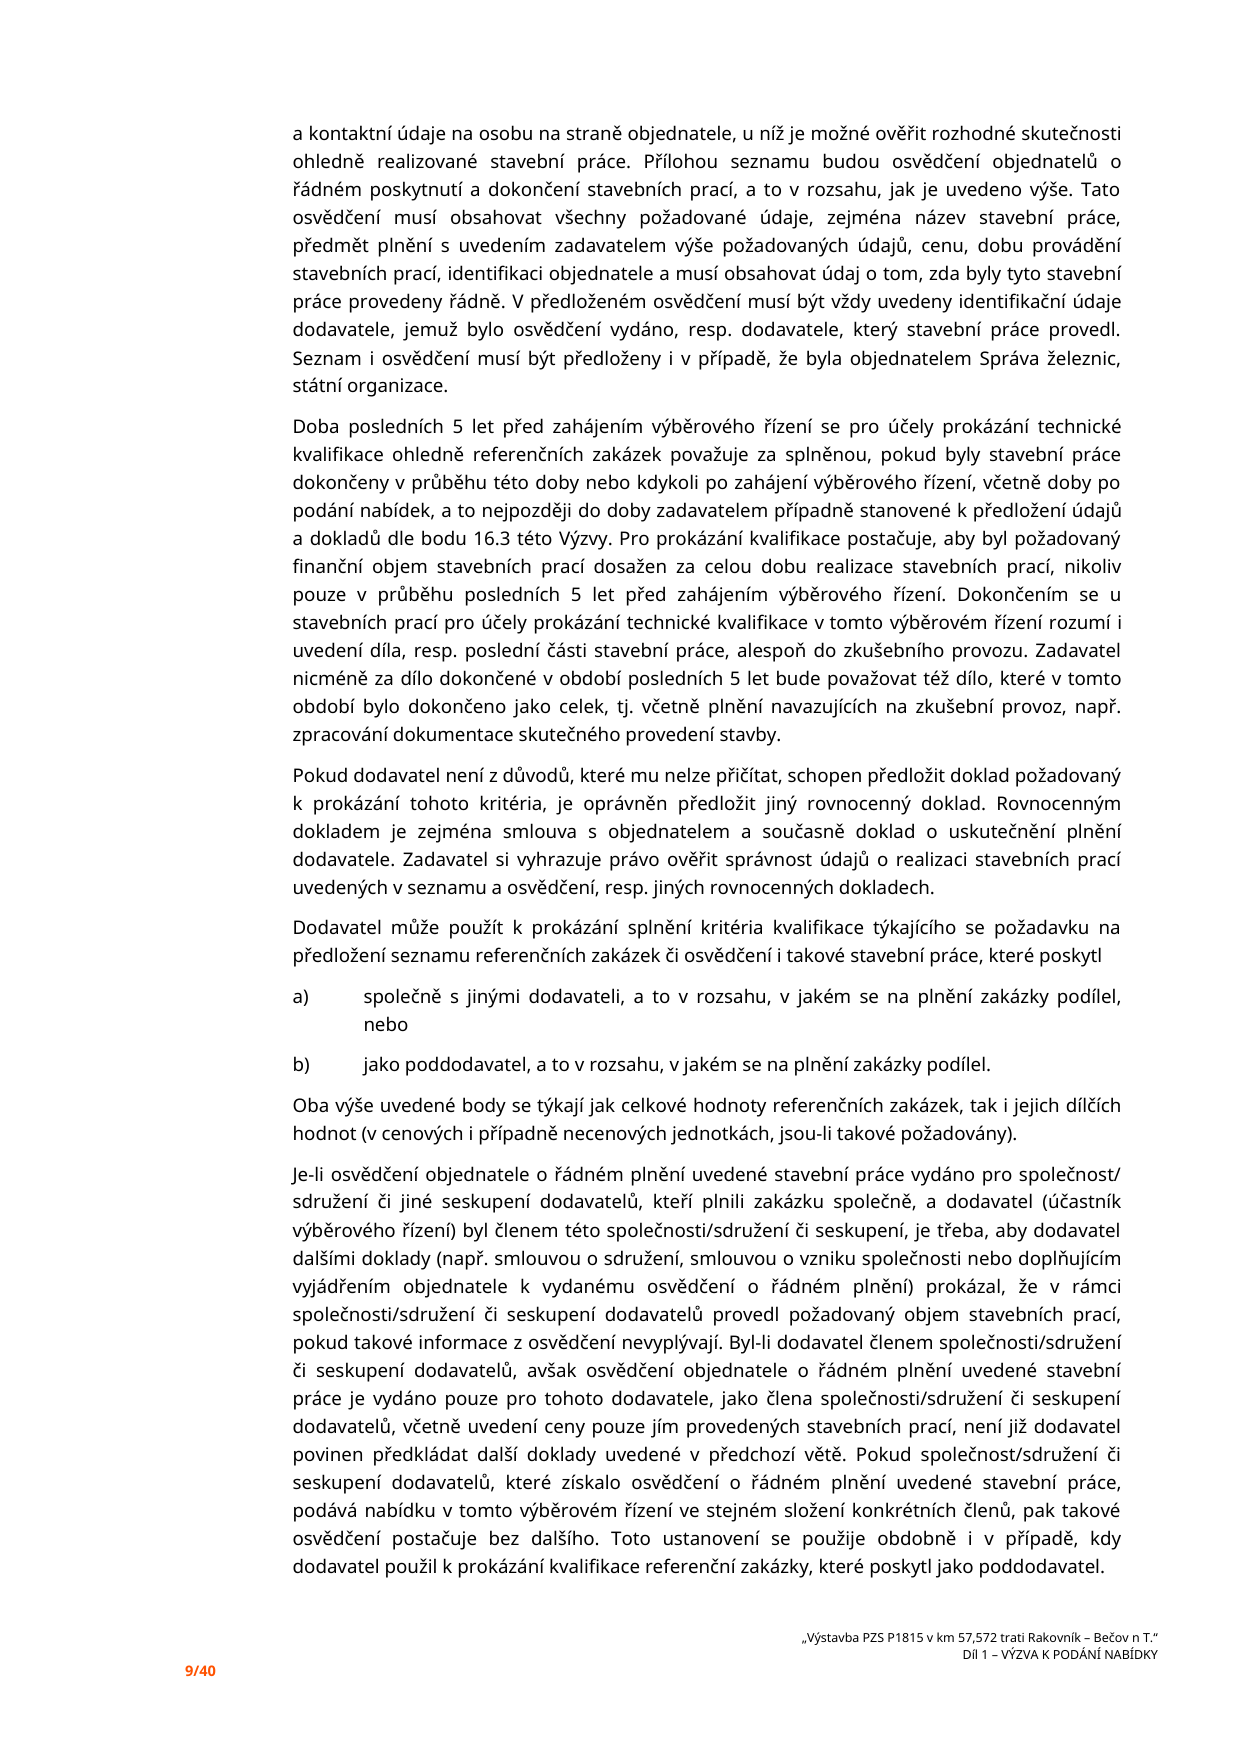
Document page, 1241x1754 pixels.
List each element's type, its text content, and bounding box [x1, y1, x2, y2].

text Dodavatel může použít k prokázání splnění kritéria kvalifikace týkajícího se požadavku na předložení seznamu referenčních zakázek či osvědčení i takové stavební práce, které poskytl [292, 915, 1122, 968]
text Pokud dodavatel není z důvodů, které mu nelze přičítat, schopen předložit doklad požadovaný k prokázání tohoto kritéria, je oprávněn předložit jiný rovnocenný doklad. Rovnocenným dokladem je zejména smlouva s objednatelem a současně doklad o uskutečnění plnění dodavatele. Zadavatel si vyhrazuje právo ověřit správnost údajů o realizaci stavebních prací uvedených v seznamu a osvědčení, resp. jiných rovnocenných dokladech. [292, 762, 1122, 900]
text Je-li osvědčení objednatele o řádném plnění uvedené stavební práce vydáno pro společnost/ sdružení či jiné seskupení dodavatelů, kteří plnili zakázku společně, a dodavatel (účastník výběrového řízení) byl členem této společnosti/sdružení či seskupení, je třeba, aby dodavatel dalšími doklady (např. smlouvou o sdružení, smlouvou o vzniku společnosti nebo doplňujícím vyjádřením objednatele k vydanému osvědčení o řádném plnění) prokázal, že v rámci společnosti/sdružení či seskupení dodavatelů provedl požadovaný objem stavebních prací, pokud takové informace z osvědčení nevyplývají. Byl-li dodavatel členem společnosti/sdružení či seskupení dodavatelů, avšak osvědčení objednatele o řádném plnění uvedené stavební práce je vydáno pouze pro tohoto dodavatele, jako člena společnosti/sdružení či seskupení dodavatelů, včetně uvedení ceny pouze jím provedených stavebních prací, není již dodavatel povinen předkládat další doklady uvedené v předchozí větě. Pokud společnost/sdružení či seskupení dodavatelů, které získalo osvědčení o řádném plnění uvedené stavební práce, podává nabídku v tomto výběrovém řízení ve stejném složení konkrétních členů, pak takové osvědčení postačuje bez dalšího. Toto ustanovení se použije obdobně i v případě, kdy dodavatel použil k prokázání kvalifikace referenční zakázky, které poskytl jako poddodavatel. [292, 1161, 1122, 1579]
text Doba posledních 5 let před zahájením výběrového řízení se pro účely prokázání technické kvalifikace ohledně referenčních zakázek považuje za splněnou, pokud byly stavební práce dokončeny v průběhu této doby nebo kdykoli po zahájení výběrového řízení, včetně doby po podání nabídek, a to nejpozději do doby zadavatelem případně stanovené k předložení údajů a dokladů dle bodu 16.3 této Výzvy. Pro prokázání kvalifikace postačuje, aby byl požadovaný finanční objem stavebních prací dosažen za celou dobu realizace stavebních prací, nikoliv pouze v průběhu posledních 5 let před zahájením výběrového řízení. Dokončením se u stavebních prací pro účely prokázání technické kvalifikace v tomto výběrovém řízení rozumí i uvedení díla, resp. poslední části stavební práce, alespoň do zkušebního provozu. Zadavatel nicméně za dílo dokončené v období posledních 5 let bude považovat též dílo, které v tomto období bylo dokončeno jako celek, tj. včetně plnění navazujících na zkušební provoz, např. zpracování dokumentace skutečného provedení stavby. [292, 413, 1122, 747]
text b) jako poddodavatel, a to v rozsahu, v jakém se na plnění zakázky podílel. [292, 1052, 1122, 1077]
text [292, 121, 1122, 398]
text Oba výše uvedené body se týkají jak celkové hodnoty referenčních zakázek, tak i jejich dílčích hodnot (v cenových i případně necenových jednotkách, jsou-li takové požadovány). [292, 1092, 1122, 1146]
text a) společně s jinými dodavateli, a to v rozsahu, v jakém se na plnění zakázky podílel, nebo [292, 983, 1122, 1037]
